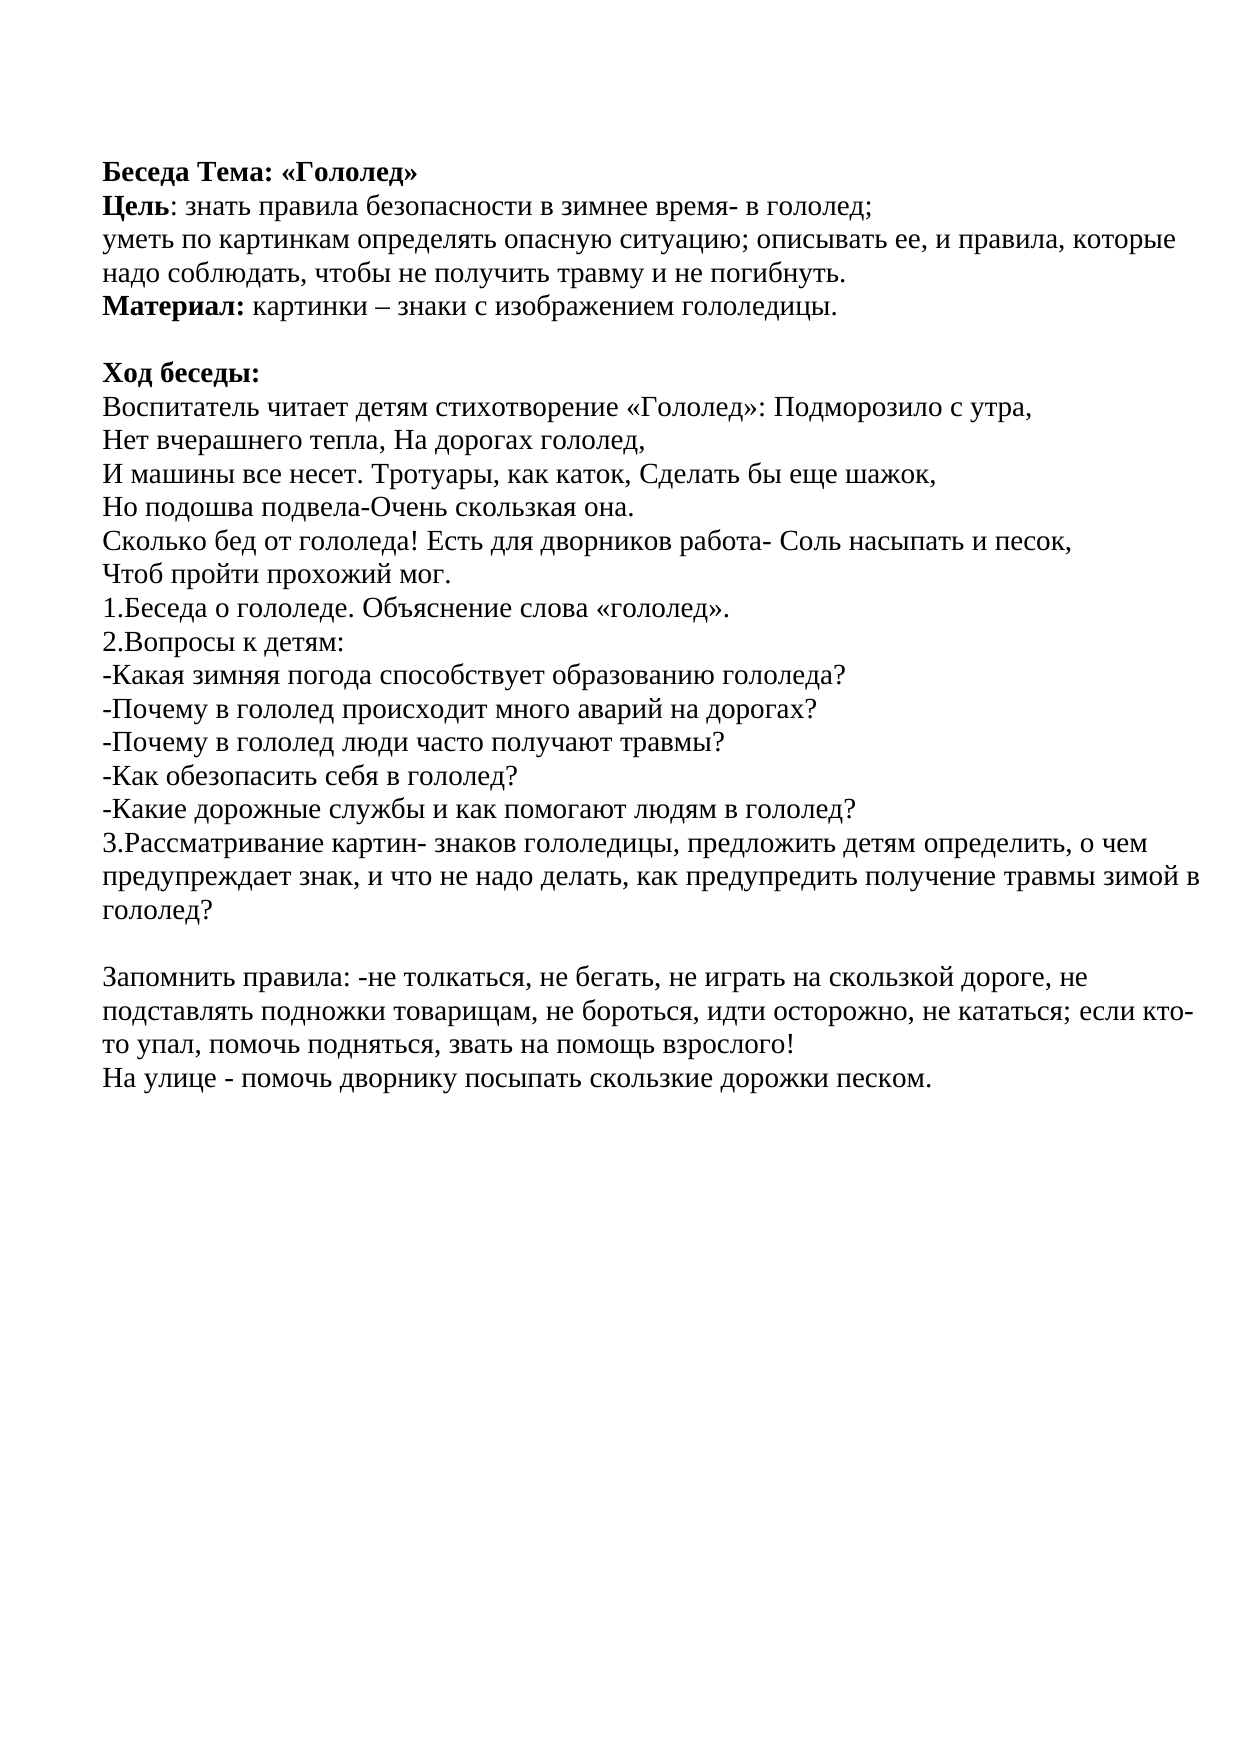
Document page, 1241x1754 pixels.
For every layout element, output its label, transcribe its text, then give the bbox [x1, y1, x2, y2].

text уметь по картинкам определять опасную ситуацию; описывать ее, и правила, которые надо соблюдать, чтобы не получить травму и не погибнуть. [102, 221, 1209, 288]
list На улице - помочь дворнику посыпать скользкие дорожки песком. [102, 1060, 1209, 1093]
text -Почему в гололед люди часто получают травмы? [102, 724, 1209, 758]
text 1.Беседа о гололеде. Объяснение слова «гололед». [102, 590, 1209, 624]
subtitle Ход беседы: [102, 355, 1209, 389]
text Запомнить правила: -не толкаться, не бегать, не играть на скользкой дороге, не подставлять подножки товарищам, не бороться, идти осторожно, не кататься; если кто-то упал, помочь подняться, звать на помощь взрослого! [102, 959, 1209, 1060]
text Воспитатель читает детям стихотворение «Гололед»: Подморозило с утра, [102, 389, 1209, 422]
text Сколько бед от гололеда! Есть для дворников работа- Соль насыпать и песок, [102, 523, 1209, 557]
text И машины все несет. Тротуары, как каток, Сделать бы еще шажок, [102, 456, 1209, 489]
text Цель: знать правила безопасности в зимнее время- в гололед; [102, 188, 1209, 221]
text Нет вчерашнего тепла, На дорогах гололед, [102, 422, 1209, 456]
list 3.Рассматривание картин- знаков гололедицы, предложить детям определить, о чем предупреждает знак, и что не надо делать, как предупредить получение травмы зимой в гололед? [102, 825, 1209, 926]
text -Какая зимняя погода способствует образованию гололеда? [102, 657, 1209, 691]
text Чтоб пройти прохожий мог. [102, 557, 1209, 590]
list 2.Вопросы к детям: [102, 624, 1209, 657]
text -Как обезопасить себя в гололед? [102, 758, 1209, 791]
text Материал: картинки – знаки с изображением гололедицы. [102, 288, 1209, 322]
text Но подошва подвела-Очень скользкая она. [102, 489, 1209, 523]
text -Какие дорожные службы и как помогают людям в гололед? [102, 791, 1209, 825]
subtitle Беседа Тема: «Гололед» [102, 154, 1209, 188]
text -Почему в гололед происходит много аварий на дорогах? [102, 691, 1209, 724]
